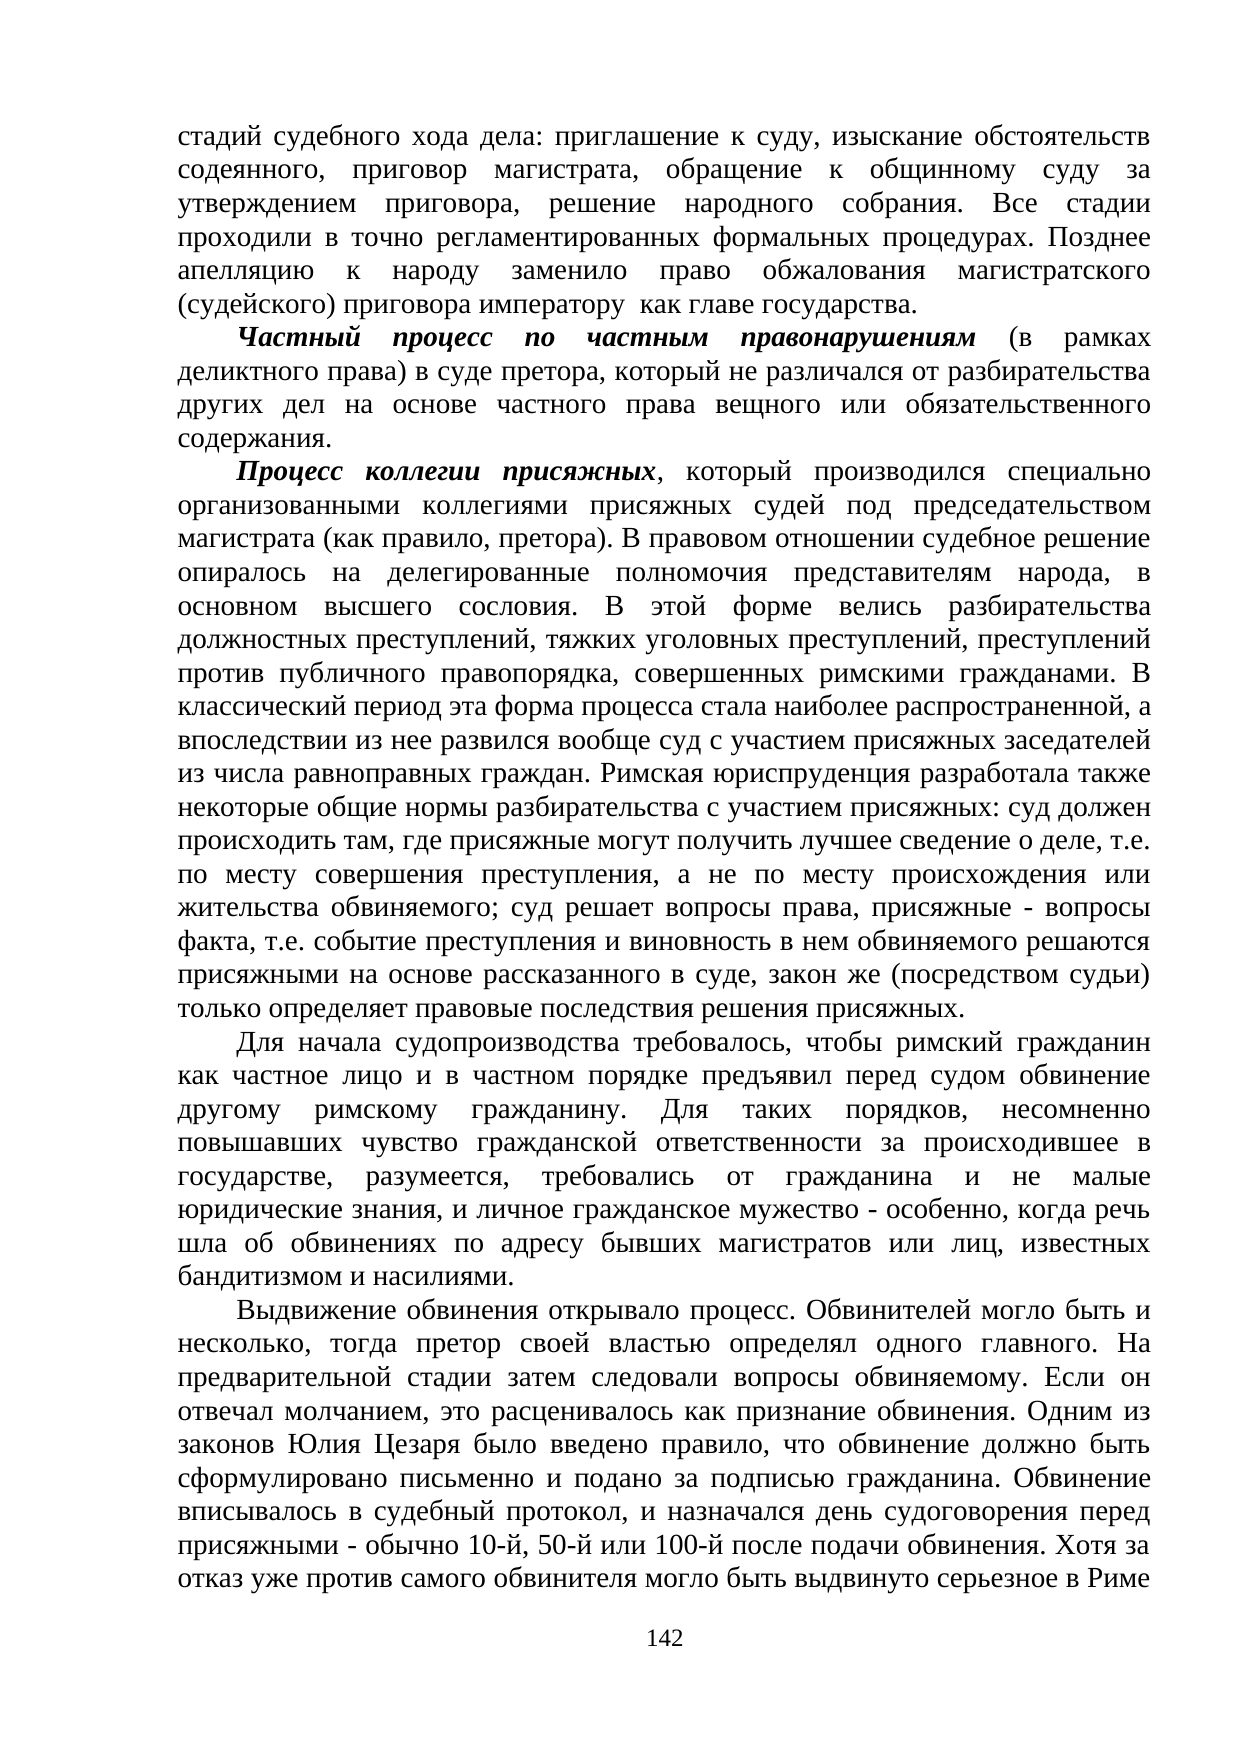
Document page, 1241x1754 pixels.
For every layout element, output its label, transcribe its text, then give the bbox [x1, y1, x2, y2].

text Для начала судопроизводства требовалось, чтобы римский гражданин как частное лицо и в частном порядке предъявил перед судом обвинение другому римскому гражданину. Для таких порядков, несомненно повышавших чувство гражданской ответственности за происходившее в государстве, разумеется, требовались от гражданина и не малые юридические знания, и личное гражданское мужество - особенно, когда речь шла об обвинениях по адресу бывших магистратов или лиц, известных бандитизмом и насилиями. [177, 1024, 1152, 1292]
text Процесс коллегии присяжных, который производился специально организованными коллегиями присяжных судей под председательством магистрата (как правило, претора). В правовом отношении судебное решение опиралось на делегированные полномочия представителям народа, в основном высшего сословия. В этой форме велись разбирательства должностных преступлений, тяжких уголовных преступлений, преступлений против публичного правопорядка, совершенных римскими гражданами. В классический период эта форма процесса стала наиболее распространенной, а впоследствии из нее развился вообще суд с участием присяжных заседателей из числа равноправных граждан. Римская юриспруденция разработала также некоторые общие нормы разбирательства с участием присяжных: суд должен происходить там, где присяжные могут получить лучшее сведение о деле, т.е. по месту совершения преступления, а не по месту происхождения или жительства обвиняемого; суд решает вопросы права, присяжные - вопросы факта, т.е. событие преступления и виновность в нем обвиняемого решаются присяжными на основе рассказанного в суде, закон же (посредством судьи) только определяет правовые последствия решения присяжных. [177, 453, 1152, 1024]
text Частный процесс по частным правонарушениям (в рамках деликтного права) в суде претора, который не различался от разбирательства других дел на основе частного права вещного или обязательственного содержания. [177, 319, 1152, 453]
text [177, 118, 1152, 319]
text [177, 1292, 1152, 1594]
